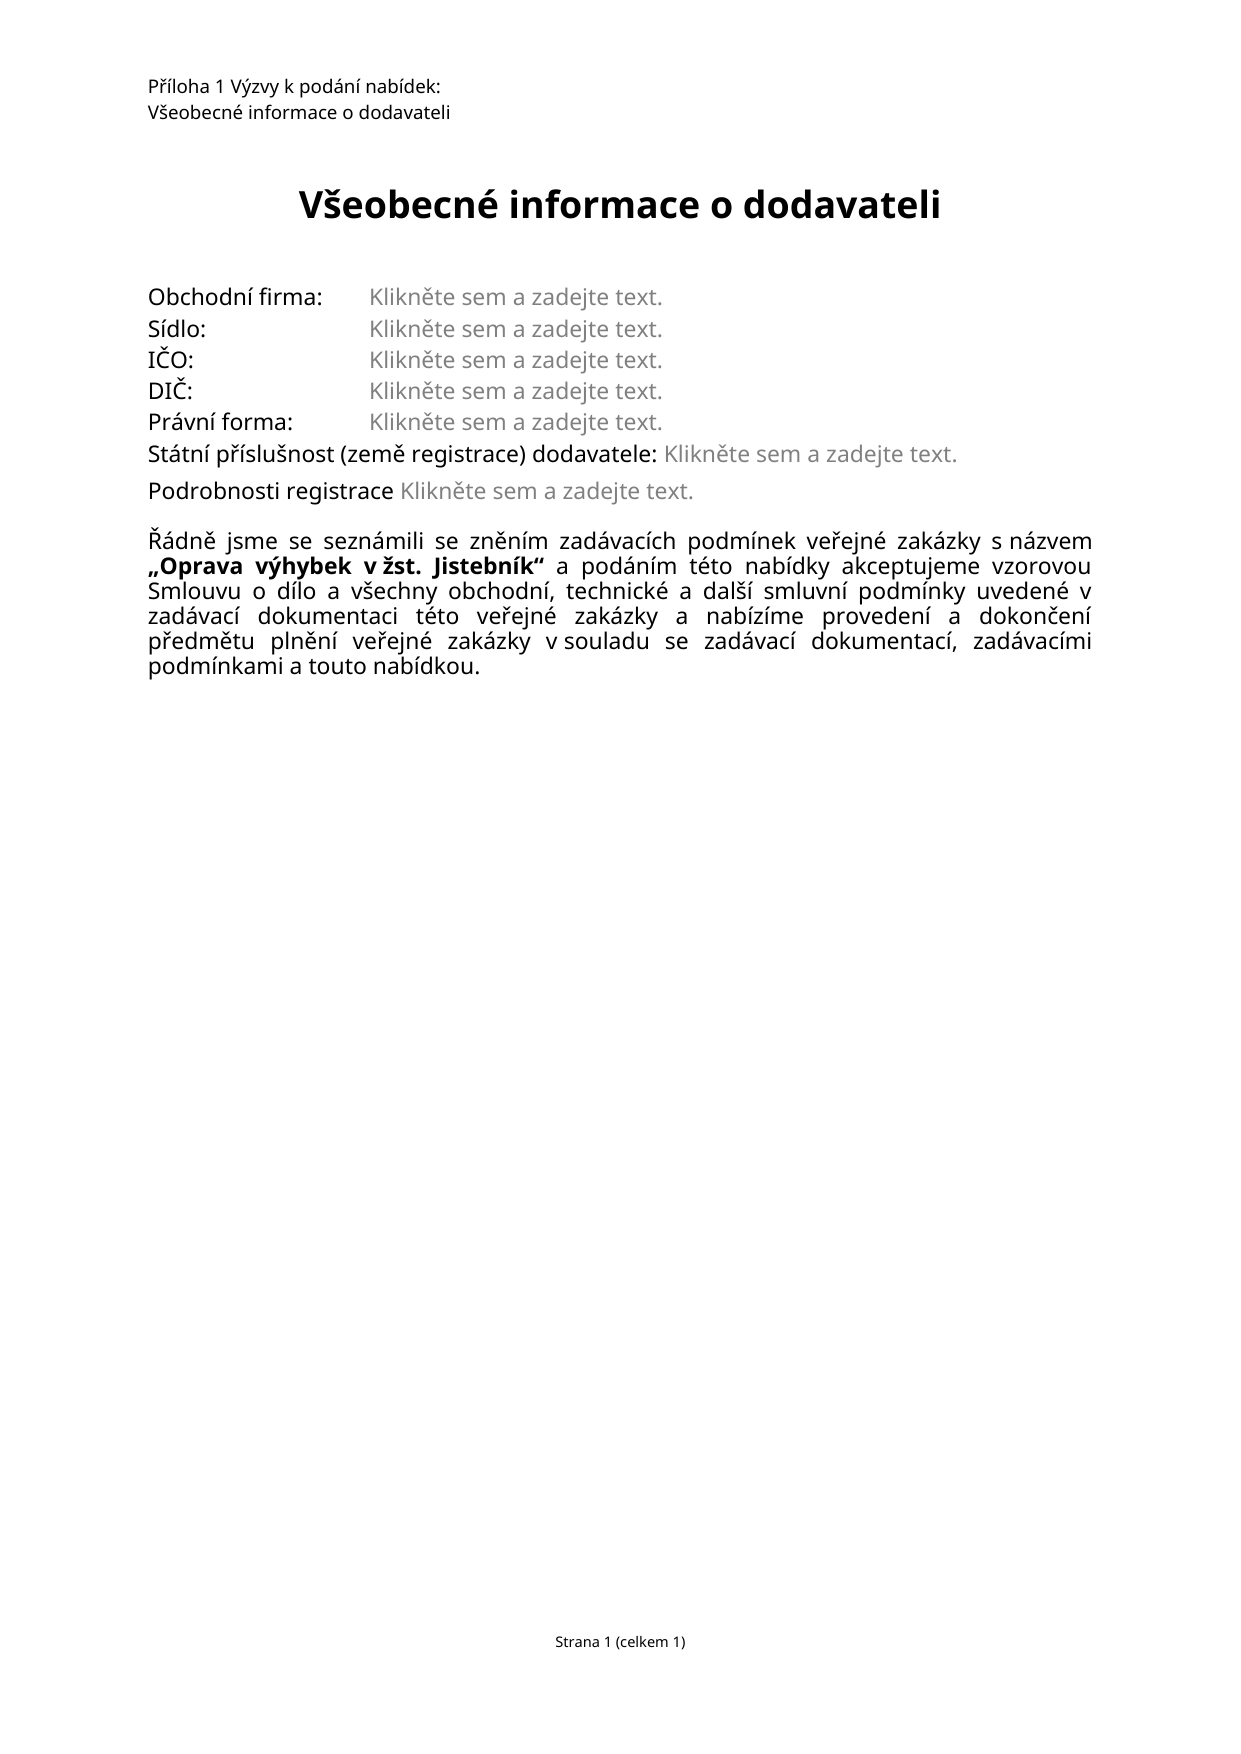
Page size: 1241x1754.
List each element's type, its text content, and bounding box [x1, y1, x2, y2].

text Státní příslušnost (země registrace) dodavatele: [148, 442, 1093, 467]
text Právní forma: [148, 411, 1093, 436]
text Sídlo: [148, 317, 1093, 342]
text Podrobnosti registrace [148, 479, 1093, 504]
text DIČ: [148, 379, 1093, 404]
text Řádně jsme se seznámili se zněním zadávacích podmínek veřejné zakázky s názvem „Oprava výhybek v žst. Jistebník“ a podáním této nabídky akceptujeme vzorovou Smlouvu o dílo a všechny obchodní, technické a další smluvní podmínky uvedené v zadávací dokumentaci této veřejné zakázky a nabízíme provedení a dokončení předmětu plnění veřejné zakázky v souladu se zadávací dokumentací, zadávacími podmínkami a touto nabídkou. [148, 529, 1093, 679]
title Všeobecné informace o dodavateli [148, 178, 1093, 229]
text Obchodní firma: [148, 286, 1093, 311]
text IČO: [148, 348, 1093, 373]
